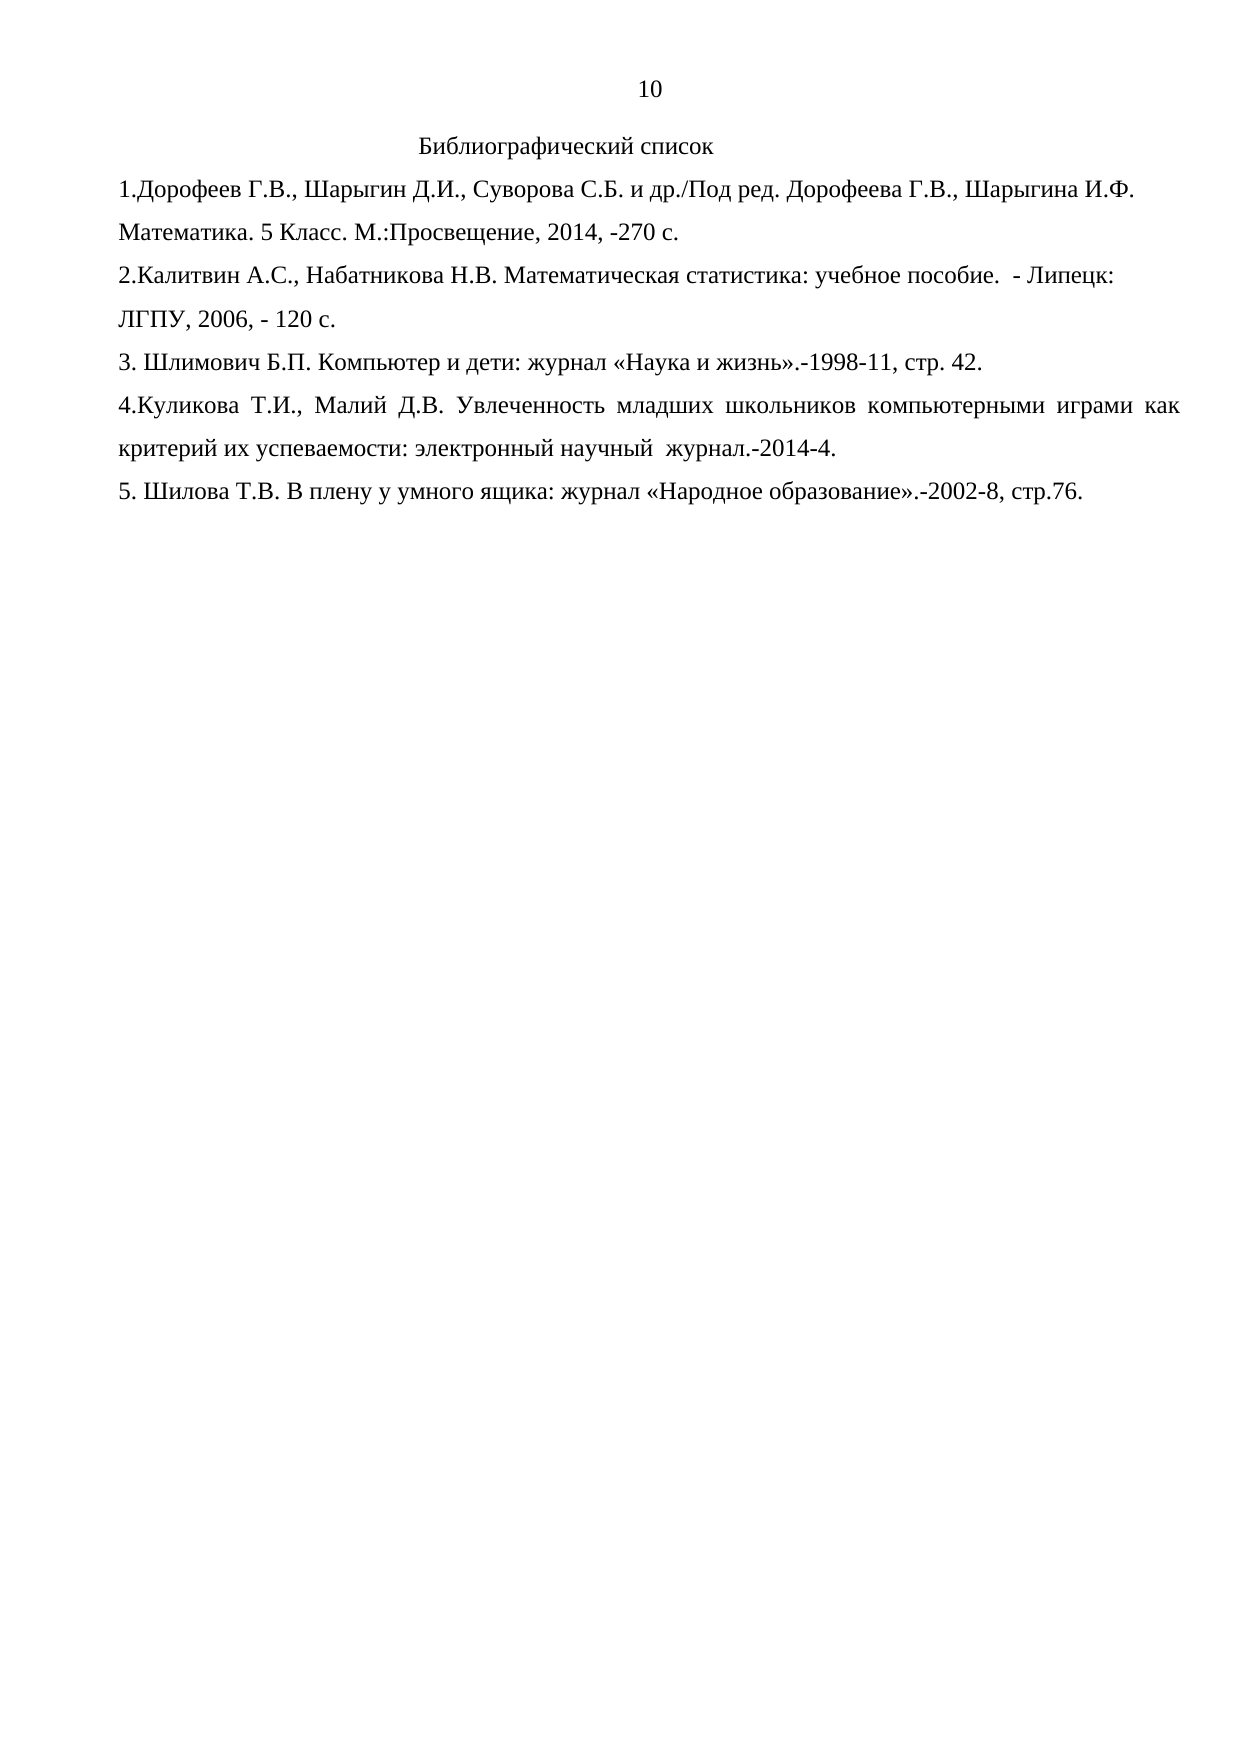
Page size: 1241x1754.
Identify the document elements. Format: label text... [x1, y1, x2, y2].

text 4.Куликова Т.И., Малий Д.В. Увлеченность младших школьников компьютерными играми как критерий их успеваемости: электронный научный журнал.-2014-4. [118, 390, 1181, 462]
text 1.Дорофеев Г.В., Шарыгин Д.И., Суворова С.Б. и др./Под ред. Дорофеева Г.В., Шарыгина И.Ф. Математика. 5 Класс. М.:Просвещение, 2014, -270 с. [118, 174, 1181, 246]
text 3. Шлимович Б.П. Компьютер и дети: журнал «Наука и жизнь».-1998-11, стр. 42. [118, 347, 1181, 376]
text 2.Калитвин А.С., Набатникова Н.В. Математическая статистика: учебное пособие. - Липецк: ЛГПУ, 2006, - 120 с. [118, 261, 1181, 332]
text Библиографический список [118, 131, 1181, 160]
text 5. Шилова Т.В. В плену у умного ящика: журнал «Народное образование».-2002-8, стр.76. [118, 476, 1181, 505]
